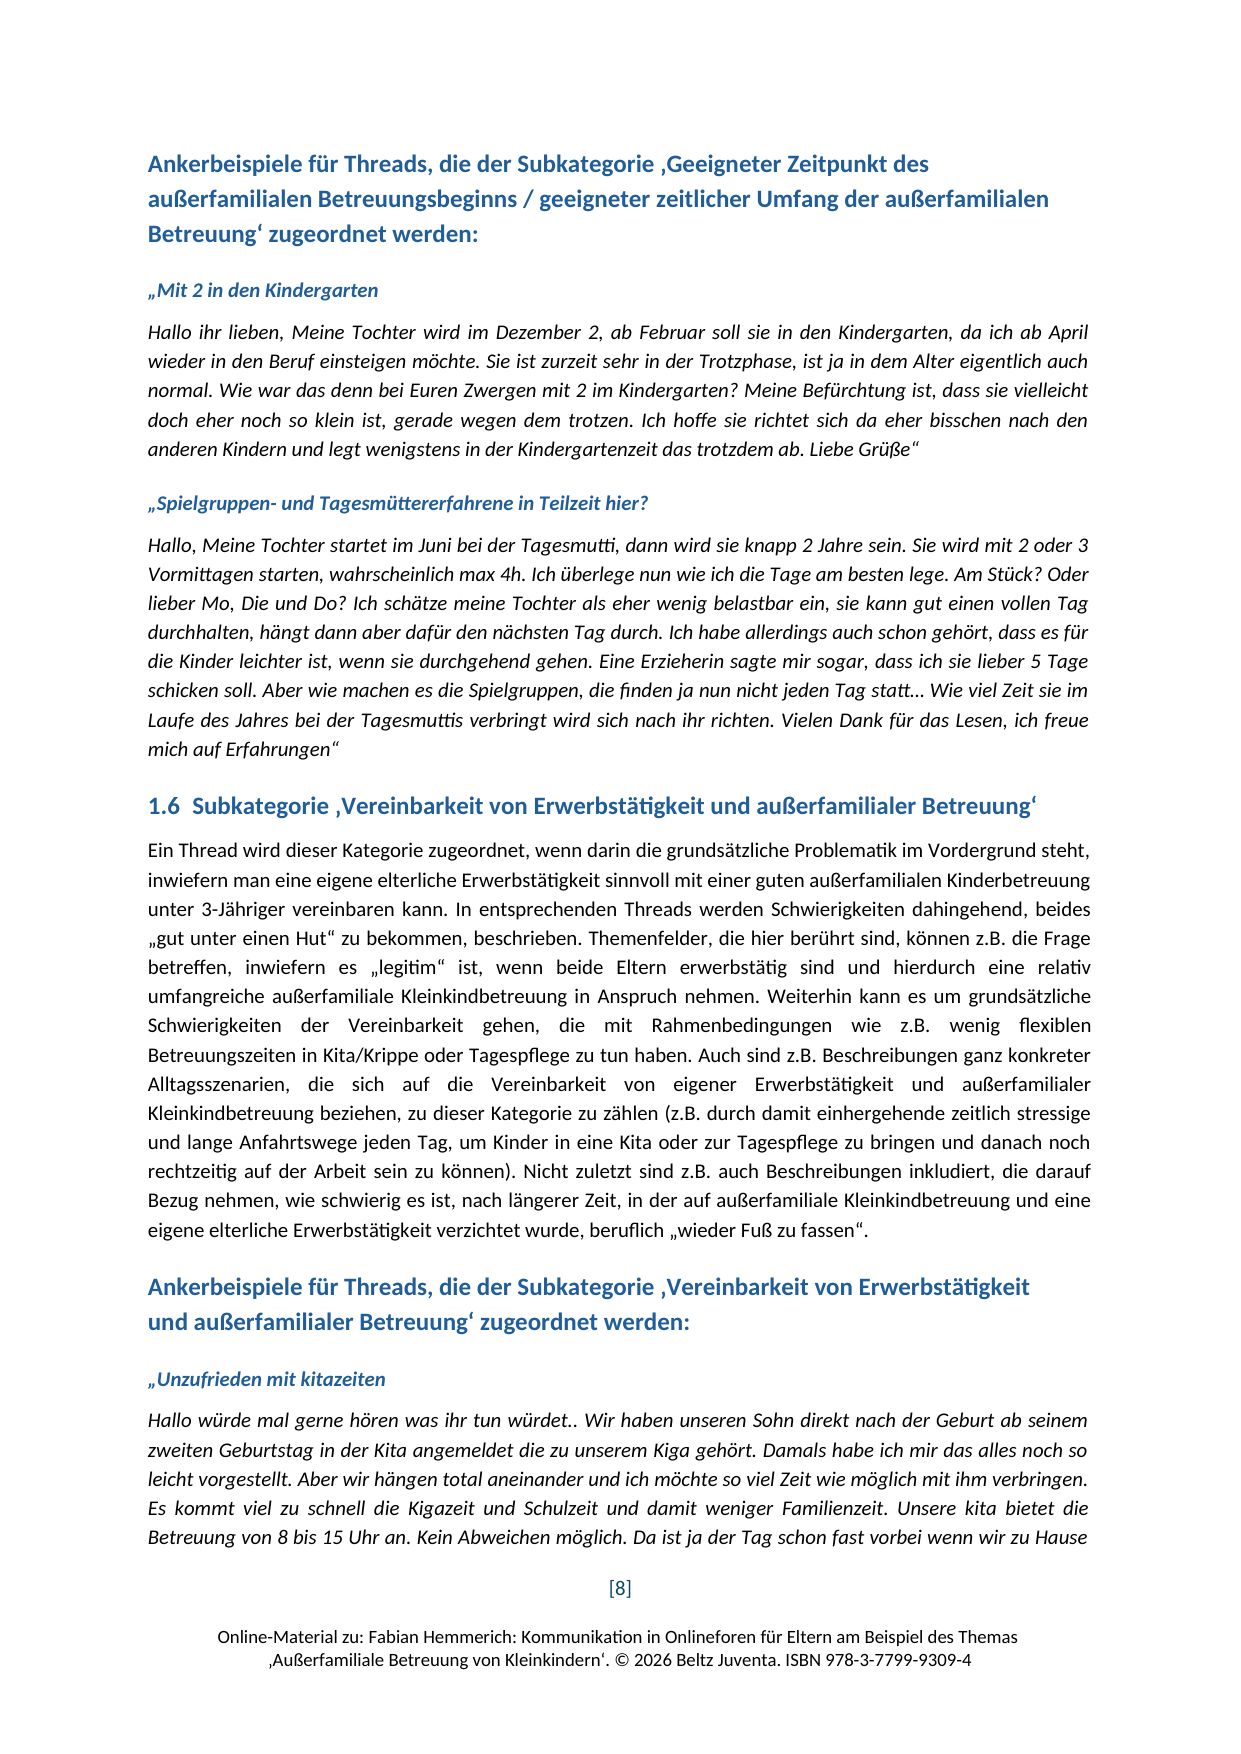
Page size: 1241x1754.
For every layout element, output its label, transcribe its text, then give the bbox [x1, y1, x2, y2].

subtitle 1.6 Subkategorie ‚Vereinbarkeit von Erwerbstätigkeit und außerfamilialer Betreuung‘ [148, 790, 1092, 821]
text Hallo ihr lieben, Meine Tochter wird im Dezember 2, ab Februar soll sie in den Kindergarten, da ich ab April wieder in den Beruf einsteigen möchte. Sie ist zurzeit sehr in der Trotzphase, ist ja in dem Alter eigentlich auch normal. Wie war das denn bei Euren Zwergen mit 2 im Kindergarten? Meine Befürchtung ist, dass sie vielleicht doch eher noch so klein ist, gerade wegen dem trotzen. Ich hoffe sie richtet sich da eher bisschen nach den anderen Kindern und legt wenigstens in der Kindergartenzeit das trotzdem ab. Liebe Grüße“ [148, 319, 1092, 461]
subtitle „Unzufrieden mit kitazeiten [148, 1366, 1092, 1391]
text Ein Thread wird dieser Kategorie zugeordnet, wenn darin die grundsätzliche Problematik im Vordergrund steht, inwiefern man eine eigene elterliche Erwerbstätigkeit sinnvoll mit einer guten außerfamilialen Kinderbetreuung unter 3-Jähriger vereinbaren kann. In entsprechenden Threads werden Schwierigkeiten dahingehend, beides „gut unter einen Hut“ zu bekommen, beschrieben. Themenfelder, die hier berührt sind, können z.B. die Frage betreffen, inwiefern es „legitim“ ist, wenn beide Eltern erwerbstätig sind und hierdurch eine relativ umfangreiche außerfamiliale Kleinkindbetreuung in Anspruch nehmen. Weiterhin kann es um grundsätzliche Schwierigkeiten der Vereinbarkeit gehen, die mit Rahmenbedingungen wie z.B. wenig flexiblen Betreuungszeiten in Kita/Krippe oder Tagespflege zu tun haben. Auch sind z.B. Beschreibungen ganz konkreter Alltagsszenarien, die sich auf die Vereinbarkeit von eigener Erwerbstätigkeit und außerfamilialer Kleinkindbetreuung beziehen, zu dieser Kategorie zu zählen (z.B. durch damit einhergehende zeitlich stressige und lange Anfahrtswege jeden Tag, um Kinder in eine Kita oder zur Tagespflege zu bringen und danach noch rechtzeitig auf der Arbeit sein zu können). Nicht zuletzt sind z.B. auch Beschreibungen inkludiert, die darauf Bezug nehmen, wie schwierig es ist, nach längerer Zeit, in der auf außerfamiliale Kleinkindbetreuung und eine eigene elterliche Erwerbstätigkeit verzichtet wurde, beruflich „wieder Fuß zu fassen“. [148, 838, 1092, 1242]
subtitle „Spielgruppen- und Tagesmüttererfahrene in Teilzeit hier? [148, 490, 1092, 516]
subtitle Ankerbeispiele für Threads, die der Subkategorie ‚Vereinbarkeit von Erwerbstätigkeit und außerfamilialer Betreuung‘ zugeordnet werden: [148, 1271, 1092, 1337]
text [148, 1408, 1092, 1550]
text Hallo, Meine Tochter startet im Juni bei der Tagesmutti, dann wird sie knapp 2 Jahre sein. Sie wird mit 2 oder 3 Vormittagen starten, wahrscheinlich max 4h. Ich überlege nun wie ich die Tage am besten lege. Am Stück? Oder lieber Mo, Die und Do? Ich schätze meine Tochter als eher wenig belastbar ein, sie kann gut einen vollen Tag durchhalten, hängt dann aber dafür den nächsten Tag durch. Ich habe allerdings auch schon gehört, dass es für die Kinder leichter ist, wenn sie durchgehend gehen. Eine Erzieherin sagte mir sogar, dass ich sie lieber 5 Tage schicken soll. Aber wie machen es die Spielgruppen, die finden ja nun nicht jeden Tag statt… Wie viel Zeit sie im Laufe des Jahres bei der Tagesmuttis verbringt wird sich nach ihr richten. Vielen Dank für das Lesen, ich freue mich auf Erfahrungen“ [148, 532, 1092, 761]
subtitle „Mit 2 in den Kindergarten [148, 278, 1092, 303]
subtitle Ankerbeispiele für Threads, die der Subkategorie ‚Geeigneter Zeitpunkt des außerfamilialen Betreuungsbeginns / geeigneter zeitlicher Umfang der außerfamilialen Betreuung‘ zugeordnet werden: [148, 148, 1092, 248]
